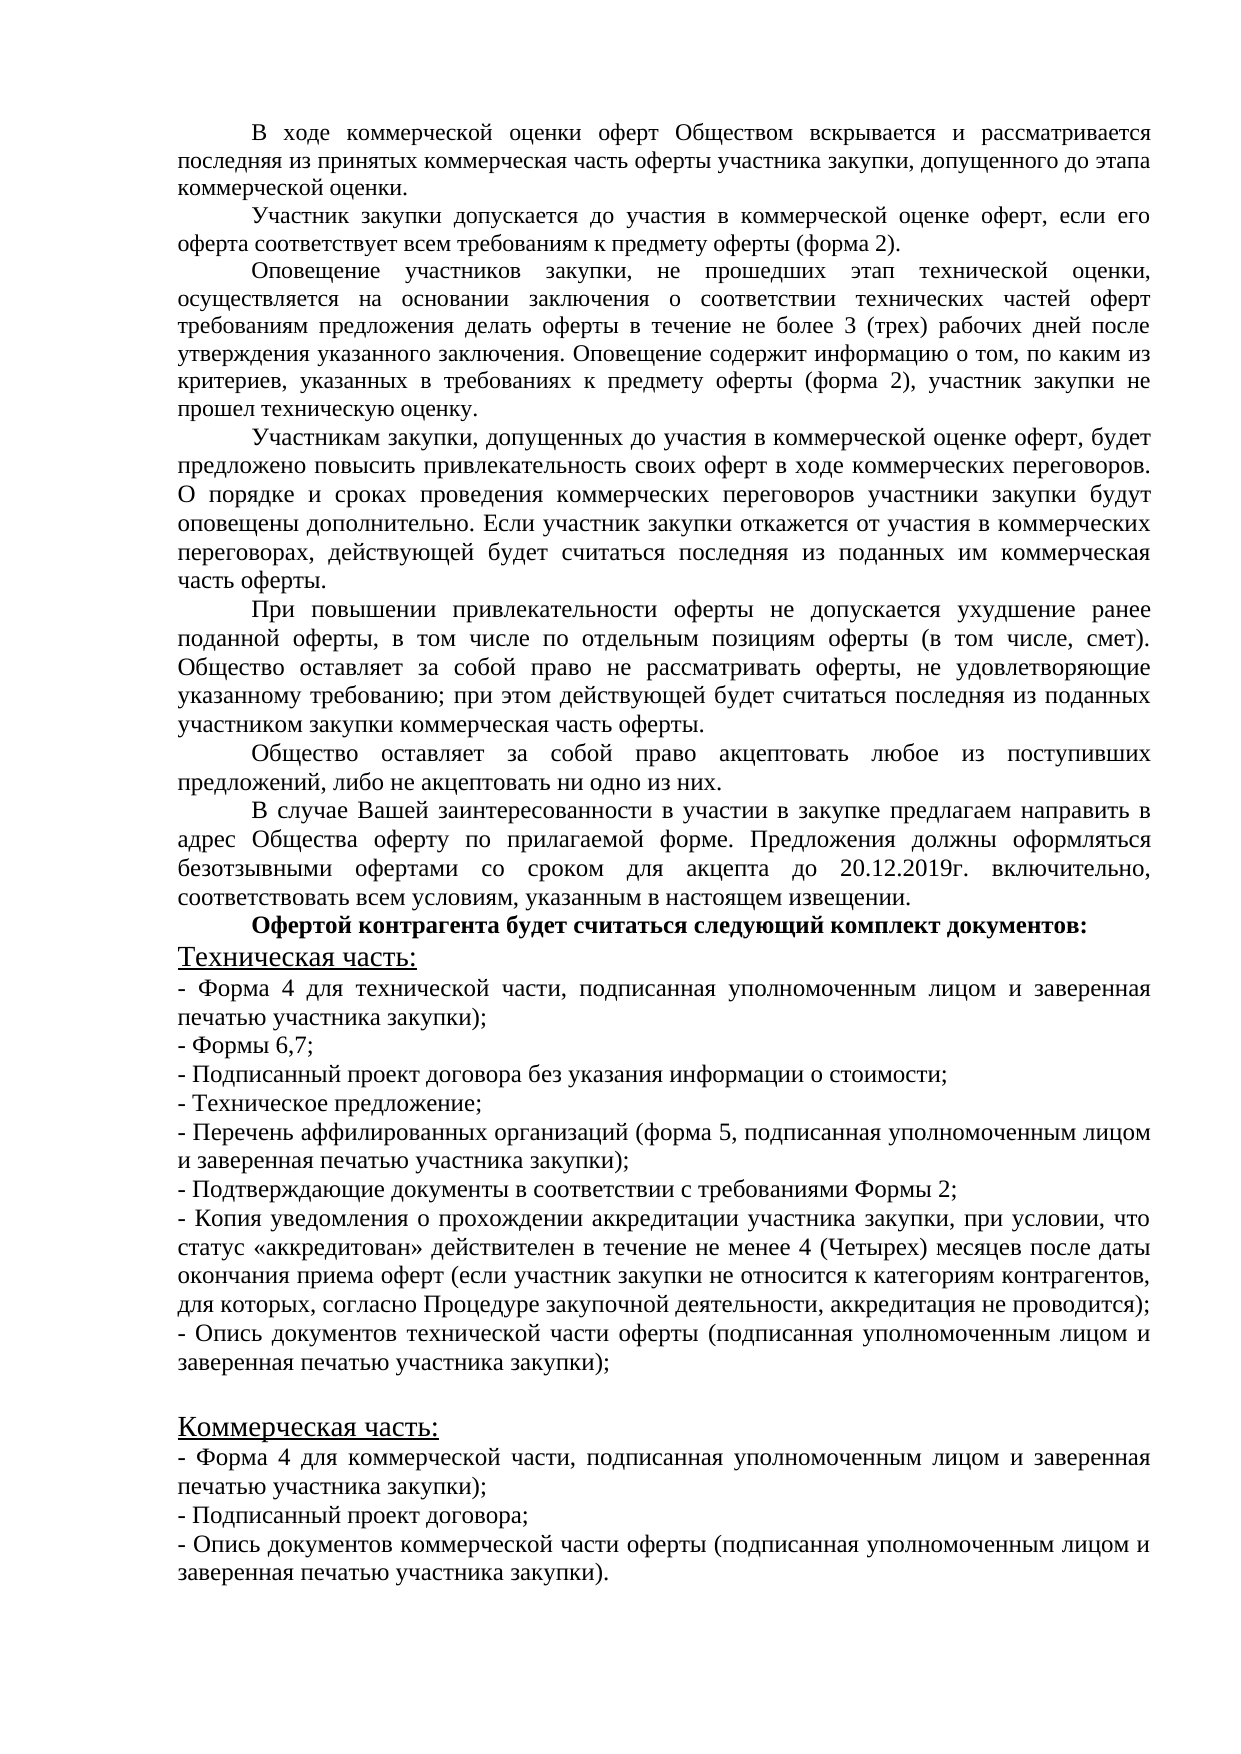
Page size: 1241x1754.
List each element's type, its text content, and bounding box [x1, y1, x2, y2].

text В случае Вашей заинтересованности в участии в закупке предлагаем направить в адрес Общества оферту по прилагаемой форме. Предложения должны оформляться безотзывными офертами со сроком для акцепта до 20.12.2019г. включительно, соответствовать всем условиям, указанным в настоящем извещении. [177, 796, 1152, 911]
text - Перечень аффилированных организаций (форма 5, подписанная уполномоченным лицом и заверенная печатью участника закупки); [177, 1117, 1152, 1174]
text Участникам закупки, допущенных до участия в коммерческой оценке оферт, будет предложено повысить привлекательность своих оферт в ходе коммерческих переговоров. О порядке и сроках проведения коммерческих переговоров участники закупки будут оповещены дополнительно. Если участник закупки откажется от участия в коммерческих переговорах, действующей будет считаться последняя из поданных им коммерческая часть оферты. [177, 422, 1152, 594]
text Оповещение участников закупки, не прошедших этап технической оценки, осуществляется на основании заключения о соответствии технических частей оферт требованиям предложения делать оферты в течение не более 3 (трех) рабочих дней после утверждения указанного заключения. Оповещение содержит информацию о том, по каким из критериев, указанных в требованиях к предмету оферты (форма 2), участник закупки не прошел техническую оценку. [177, 256, 1152, 422]
text Участник закупки допускается до участия в коммерческой оценке оферт, если его оферта соответствует всем требованиям к предмету оферты (форма 2). [177, 201, 1152, 256]
text При повышении привлекательности оферты не допускается ухудшение ранее поданной оферты, в том числе по отдельным позициям оферты (в том числе, смет). Общество оставляет за собой право не рассматривать оферты, не удовлетворяющие указанному требованию; при этом действующей будет считаться последняя из поданных участником закупки коммерческая часть оферты. [177, 594, 1152, 738]
text - Техническое предложение; [177, 1088, 1152, 1117]
text - Копия уведомления о прохождении аккредитации участника закупки, при условии, что статус «аккредитован» действителен в течение не менее 4 (Четырех) месяцев после даты окончания приема оферт (если участник закупки не относится к категориям контрагентов, для которых, согласно Процедуре закупочной деятельности, аккредитация не проводится); [177, 1203, 1152, 1318]
text - Форма 4 для технической части, подписанная уполномоченным лицом и заверенная печатью участника закупки); [177, 973, 1152, 1030]
text - Подписанный проект договора без указания информации о стоимости; [177, 1059, 1152, 1088]
text Офертой контрагента будет считаться следующий комплект документов: [177, 911, 1152, 939]
text - Подписанный проект договора; [177, 1500, 1152, 1529]
text Коммерческая часть: [177, 1409, 1152, 1442]
text - Подтверждающие документы в соответствии с требованиями Формы 2; [177, 1174, 1152, 1203]
text - Формы 6,7; [177, 1030, 1152, 1059]
text - Опись документов технической части оферты (подписанная уполномоченным лицом и заверенная печатью участника закупки); [177, 1318, 1152, 1375]
text Техническая часть: [177, 939, 1152, 973]
text В ходе коммерческой оценки оферт Обществом вскрывается и рассматривается последняя из принятых коммерческая часть оферты участника закупки, допущенного до этапа коммерческой оценки. [177, 118, 1152, 201]
text - Опись документов коммерческой части оферты (подписанная уполномоченным лицом и заверенная печатью участника закупки). [177, 1529, 1152, 1586]
text Общество оставляет за собой право акцептовать любое из поступивших предложений, либо не акцептовать ни одно из них. [177, 738, 1152, 796]
text - Форма 4 для коммерческой части, подписанная уполномоченным лицом и заверенная печатью участника закупки); [177, 1442, 1152, 1500]
